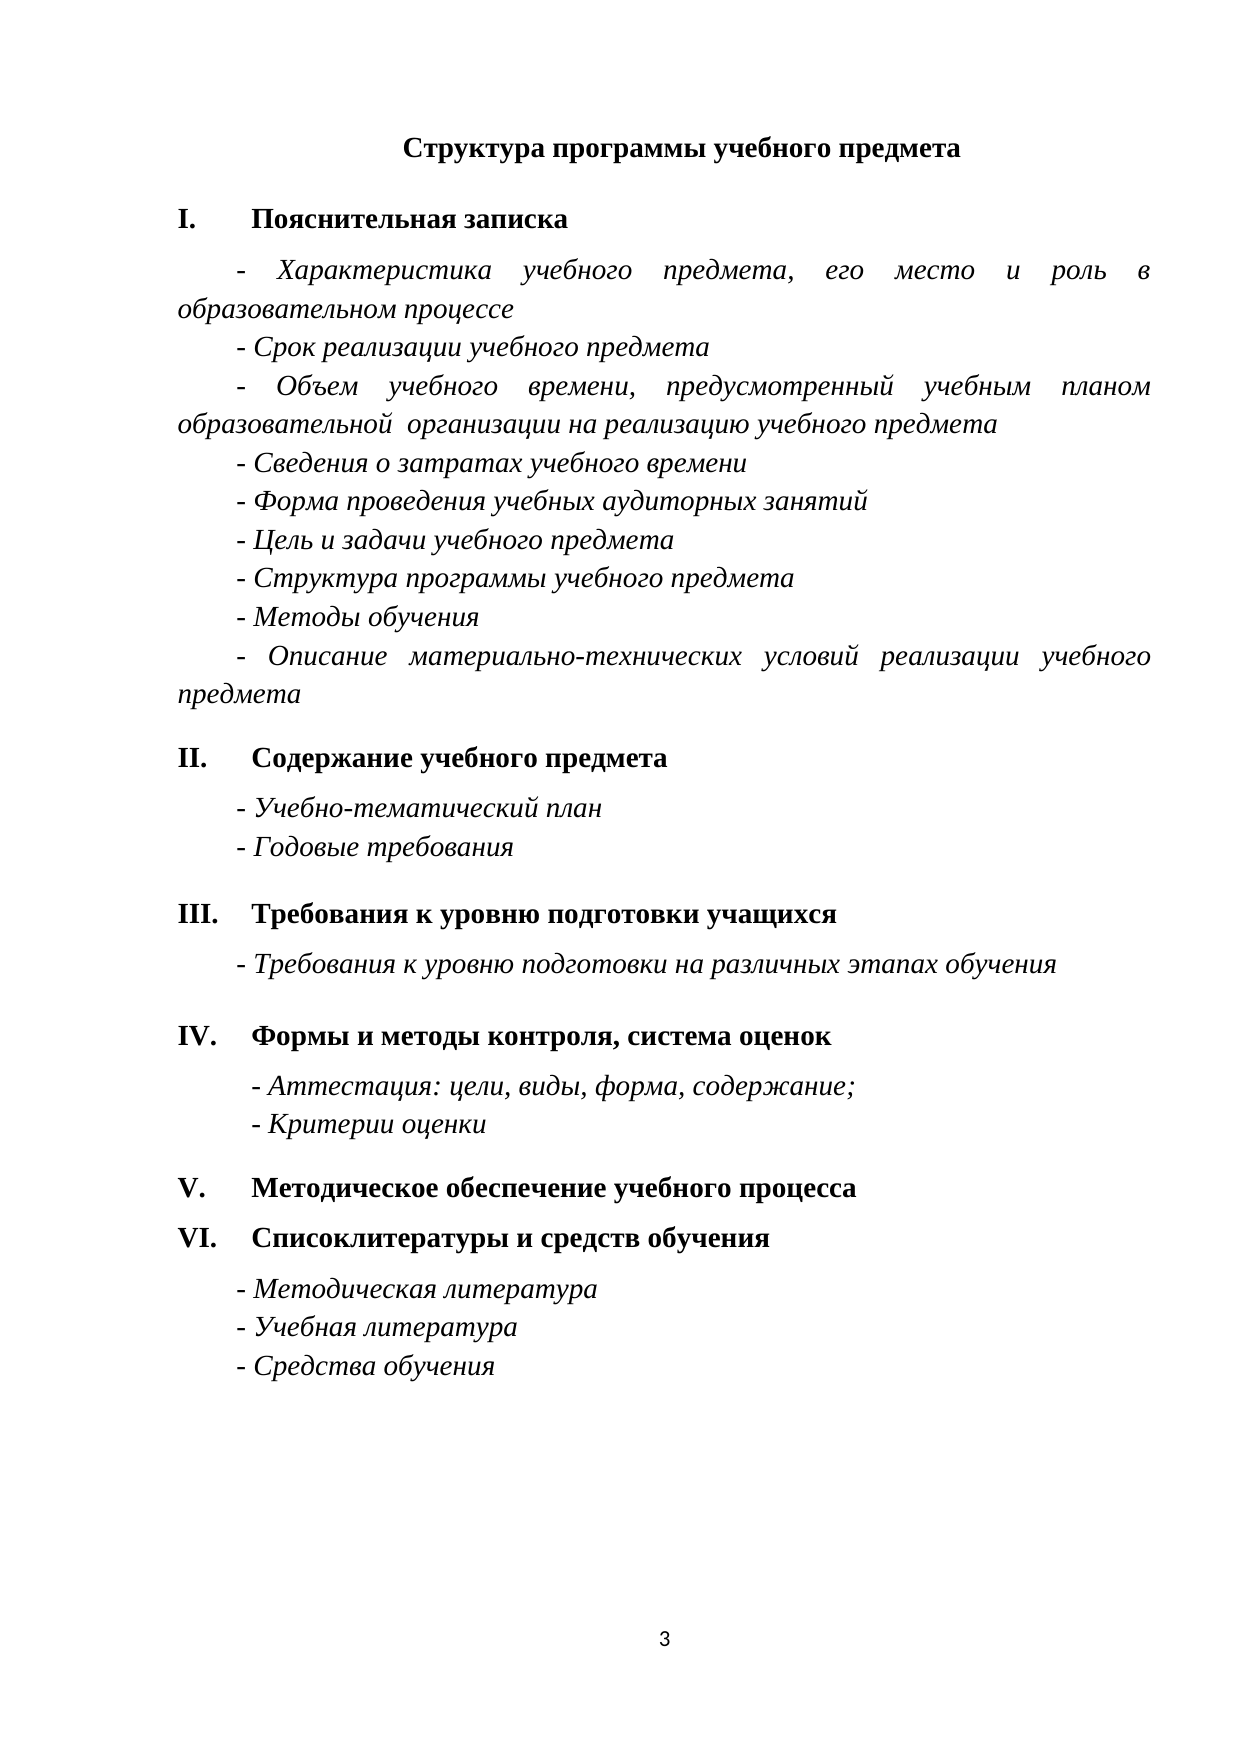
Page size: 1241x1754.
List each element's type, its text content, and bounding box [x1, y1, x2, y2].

text IV. Формы и методы контроля, система оценок [177, 1018, 1152, 1051]
text - Объем учебного времени, предусмотренный учебным планом образовательной организации на реализацию учебного предмета [177, 368, 1152, 440]
text Структура программы учебного предмета [328, 130, 1152, 163]
text - Учебно-тематический план [177, 790, 1152, 824]
text - Средства обучения [177, 1348, 1152, 1381]
text I. Пояснительная записка [177, 201, 1152, 234]
text - Сведения о затратах учебного времени [177, 445, 1152, 478]
text - Годовые требования [177, 829, 1152, 862]
text - Структура программы учебного предмета [177, 561, 1152, 594]
text - Цель и задачи учебного предмета [177, 522, 1152, 556]
text - Методическая литература [177, 1271, 1152, 1304]
text II. Содержание учебного предмета [177, 740, 1152, 773]
text - Характеристика учебного предмета, его место и роль в образовательном процессе [177, 252, 1152, 324]
text - Требования к уровню подготовки на различных этапах обучения [177, 947, 1152, 980]
text - Аттестация: цели, виды, форма, содержание; [177, 1068, 1152, 1102]
text - Учебная литература [177, 1309, 1152, 1343]
text - Критерии оценки [177, 1107, 1152, 1140]
text V. Методическое обеспечение учебного процесса [177, 1170, 1152, 1204]
text - Форма проведения учебных аудиторных занятий [177, 483, 1152, 517]
text - Срок реализации учебного предмета [177, 329, 1152, 363]
text - Методы обучения [177, 599, 1152, 633]
text III. Требования к уровню подготовки учащихся [177, 896, 1152, 930]
text - Описание материально-технических условий реализации учебного предмета [177, 638, 1152, 710]
text VI. Списоклитературы и средств обучения [177, 1221, 1152, 1254]
